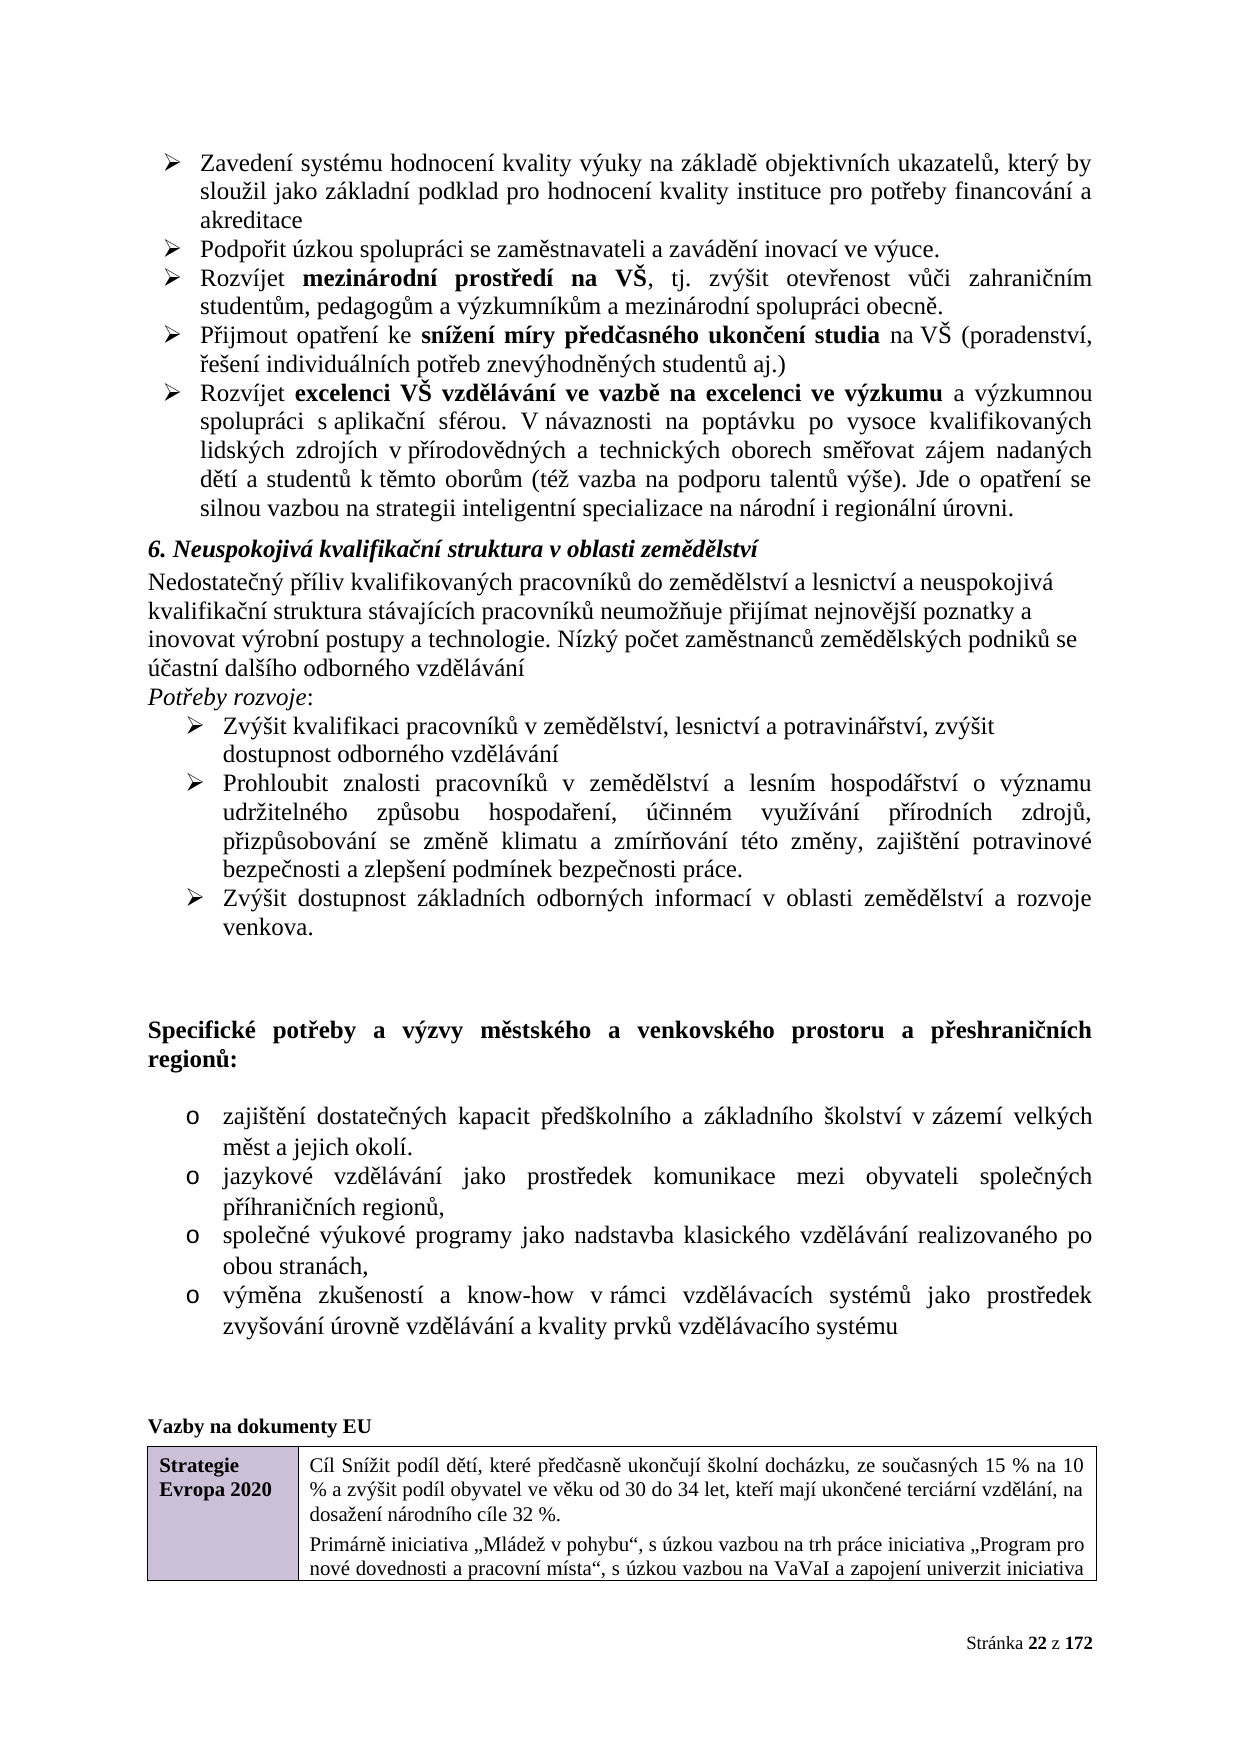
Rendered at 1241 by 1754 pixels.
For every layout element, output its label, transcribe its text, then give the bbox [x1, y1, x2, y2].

list Zavedení systému hodnocení kvality výuky na základě objektivních ukazatelů, který by sloužil jako základní podklad pro hodnocení kvality instituce pro potřeby financování a akreditace [162, 148, 1092, 234]
list Zvýšit dostupnost základních odborných informací v oblasti zemědělství a rozvoje venkova. [185, 883, 1092, 941]
list Přijmout opatření ke snížení míry předčasného ukončení studia na VŠ (poradenství, řešení individuálních potřeb znevýhodněných studentů aj.) [162, 320, 1092, 378]
list Prohloubit znalosti pracovníků v zemědělství a lesním hospodářství o významu udržitelného způsobu hospodaření, účinném využívání přírodních zdrojů, přizpůsobování se změně klimatu a zmírňování této změny, zajištění potravinové bezpečnosti a zlepšení podmínek bezpečnosti práce. [185, 768, 1092, 883]
list společné výukové programy jako nadstavba klasického vzdělávání realizovaného po obou stranách, [185, 1220, 1092, 1280]
text Nedostatečný příliv kvalifikovaných pracovníků do zemědělství a lesnictví a neuspokojivá kvalifikační struktura stávajících pracovníků neumožňuje přijímat nejnovější poznatky a inovovat výrobní postupy a technologie. Nízký počet zaměstnanců zemědělských podniků se účastní dalšího odborného vzdělávání [148, 567, 1092, 682]
text 6. Neuspokojivá kvalifikační struktura v oblasti zemědělství [148, 534, 1092, 563]
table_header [148, 1447, 298, 1580]
list Rozvíjet excelenci VŠ vzdělávání ve vazbě na excelenci ve výzkumu a výzkumnou spolupráci s aplikační sférou. V návaznosti na poptávku po vysoce kvalifikovaných lidských zdrojích v přírodovědných a technických oborech směřovat zájem nadaných dětí a studentů k těmto oborům (též vazba na podporu talentů výše). Jde o opatření se silnou vazbou na strategii inteligentní specializace na národní i regionální úrovni. [162, 378, 1092, 521]
text Potřeby rozvoje: [148, 682, 1092, 711]
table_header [299, 1447, 1096, 1580]
text Vazby na dokumenty EU [148, 1414, 1092, 1438]
list jazykové vzdělávání jako prostředek komunikace mezi obyvateli společných příhraničních regionů, [185, 1161, 1092, 1220]
list Podpořit úzkou spolupráci se zaměstnavateli a zavádění inovací ve výuce. [162, 234, 1092, 263]
list Zvýšit kvalifikaci pracovníků v zemědělství, lesnictví a potravinářství, zvýšit dostupnost odborného vzdělávání [185, 711, 1092, 768]
list Rozvíjet mezinárodní prostředí na VŠ, tj. zvýšit otevřenost vůči zahraničním studentům, pedagogům a výzkumníkům a mezinárodní spolupráci obecně. [162, 263, 1092, 320]
list zajištění dostatečných kapacit předškolního a základního školství v zázemí velkých měst a jejich okolí. [185, 1101, 1092, 1161]
list výměna zkušeností a know-how v rámci vzdělávacích systémů jako prostředek zvyšování úrovně vzdělávání a kvality prvků vzdělávacího systému [185, 1280, 1092, 1339]
text Specifické potřeby a výzvy městského a venkovského prostoru a přeshraničních regionů: [148, 1015, 1092, 1072]
